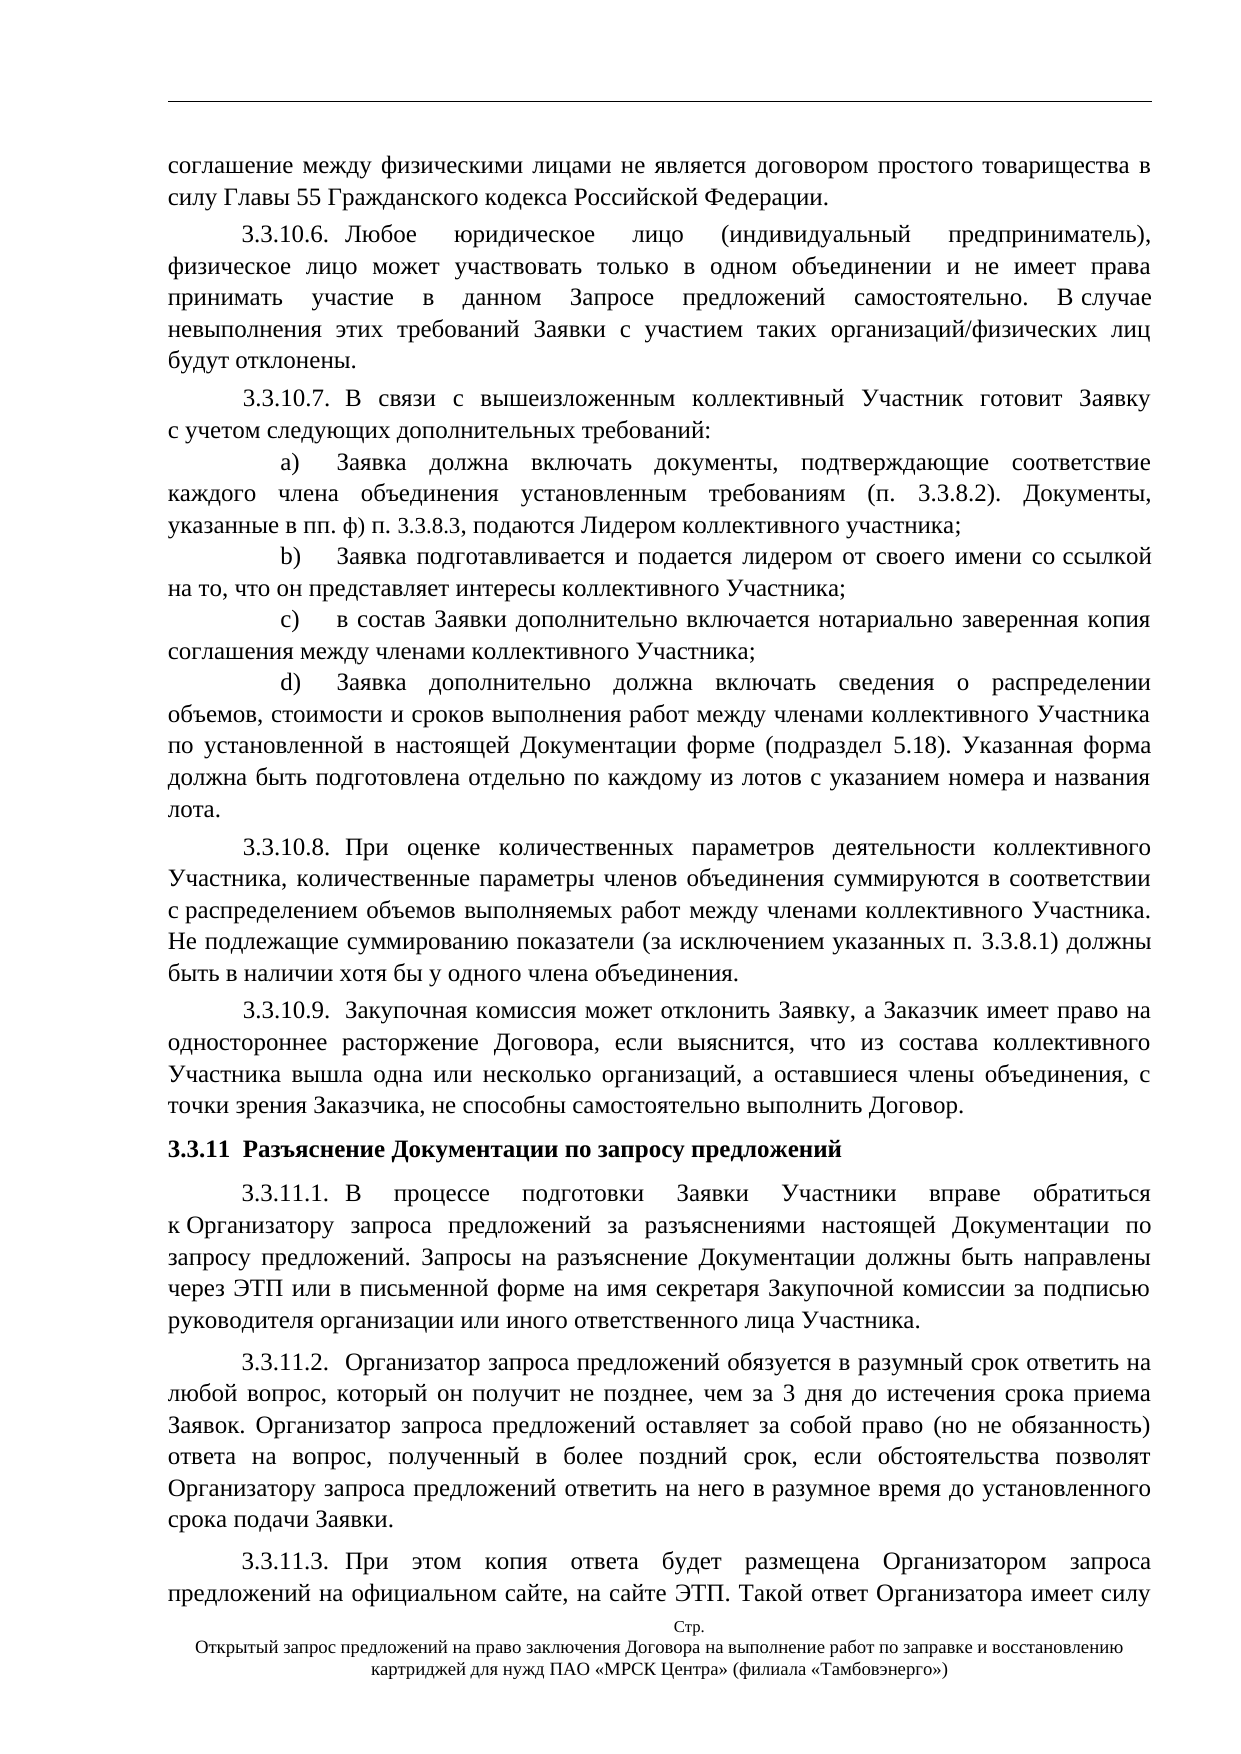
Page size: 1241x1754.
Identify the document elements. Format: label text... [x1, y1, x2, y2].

list Закупочная комиссия может отклонить Заявку, а Заказчик имеет право на одностороннее расторжение Договора, если выяснится, что из состава коллективного Участника вышла одна или несколько организаций, а оставшиеся члены объединения, с точки зрения Заказчика, не способны самостоятельно выполнить Договор. [168, 996, 1152, 1119]
list Организатор запроса предложений обязуется в разумный срок ответить на любой вопрос, который он получит не позднее, чем за 3 дня до истечения срока приема Заявок. Организатор запроса предложений оставляет за собой право (но не обязанность) ответа на вопрос, полученный в более поздний срок, если обстоятельства позволят Организатору запроса предложений ответить на него в разумное время до установленного срока подачи Заявки. [168, 1347, 1152, 1533]
list Заявка дополнительно должна включать сведения о распределении объемов, стоимости и сроков выполнения работ между членами коллективного Участника по установленной в настоящей Документации форме (подраздел 5.18). Указанная форма должна быть подготовлена отдельно по каждому из лотов с указанием номера и названия лота. [168, 667, 1152, 822]
list Заявка подготавливается и подается лидером от своего имени со ссылкой на то, что он представляет интересы коллективного Участника; [168, 541, 1152, 602]
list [168, 150, 1152, 210]
list в состав Заявки дополнительно включается нотариально заверенная копия соглашения между членами коллективного Участника; [168, 604, 1152, 665]
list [168, 1546, 1152, 1607]
list В процессе подготовки Заявки Участники вправе обратиться к Организатору запроса предложений за разъяснениями настоящей Документации по запросу предложений. Запросы на разъяснение Документации должны быть направлены через ЭТП или в письменной форме на имя секретаря Закупочной комиссии за подписью руководителя организации или иного ответственного лица Участника. [168, 1178, 1152, 1333]
list Заявка должна включать документы, подтверждающие соответствие каждого члена объединения установленным требованиям (п. 3.3.8.2). Документы, указанные в пп. х) п. 3.3.8.3, подаются Лидером коллективного участника; [168, 447, 1152, 538]
subtitle Разъяснение Документации по запросу предложений [168, 1134, 1152, 1163]
list При оценке количественных параметров деятельности коллективного Участника, количественные параметры членов объединения суммируются в соответствии с распределением объемов выполняемых работ между членами коллективного Участника. Не подлежащие суммированию показатели (за исключением указанных п. 3.3.8.1) должны быть в наличии хотя бы у одного члена объединения. [168, 832, 1152, 987]
list В связи с вышеизложенным коллективный Участник готовит Заявку с учетом следующих дополнительных требований: [168, 383, 1152, 444]
list Любое юридическое лицо (индивидуальный предприниматель), физическое лицо может участвовать только в одном объединении и не имеет права принимать участие в данном Запросе предложений самостоятельно. В случае невыполнения этих требований Заявки с участием таких организаций/физических лиц будут отклонены. [168, 219, 1152, 374]
